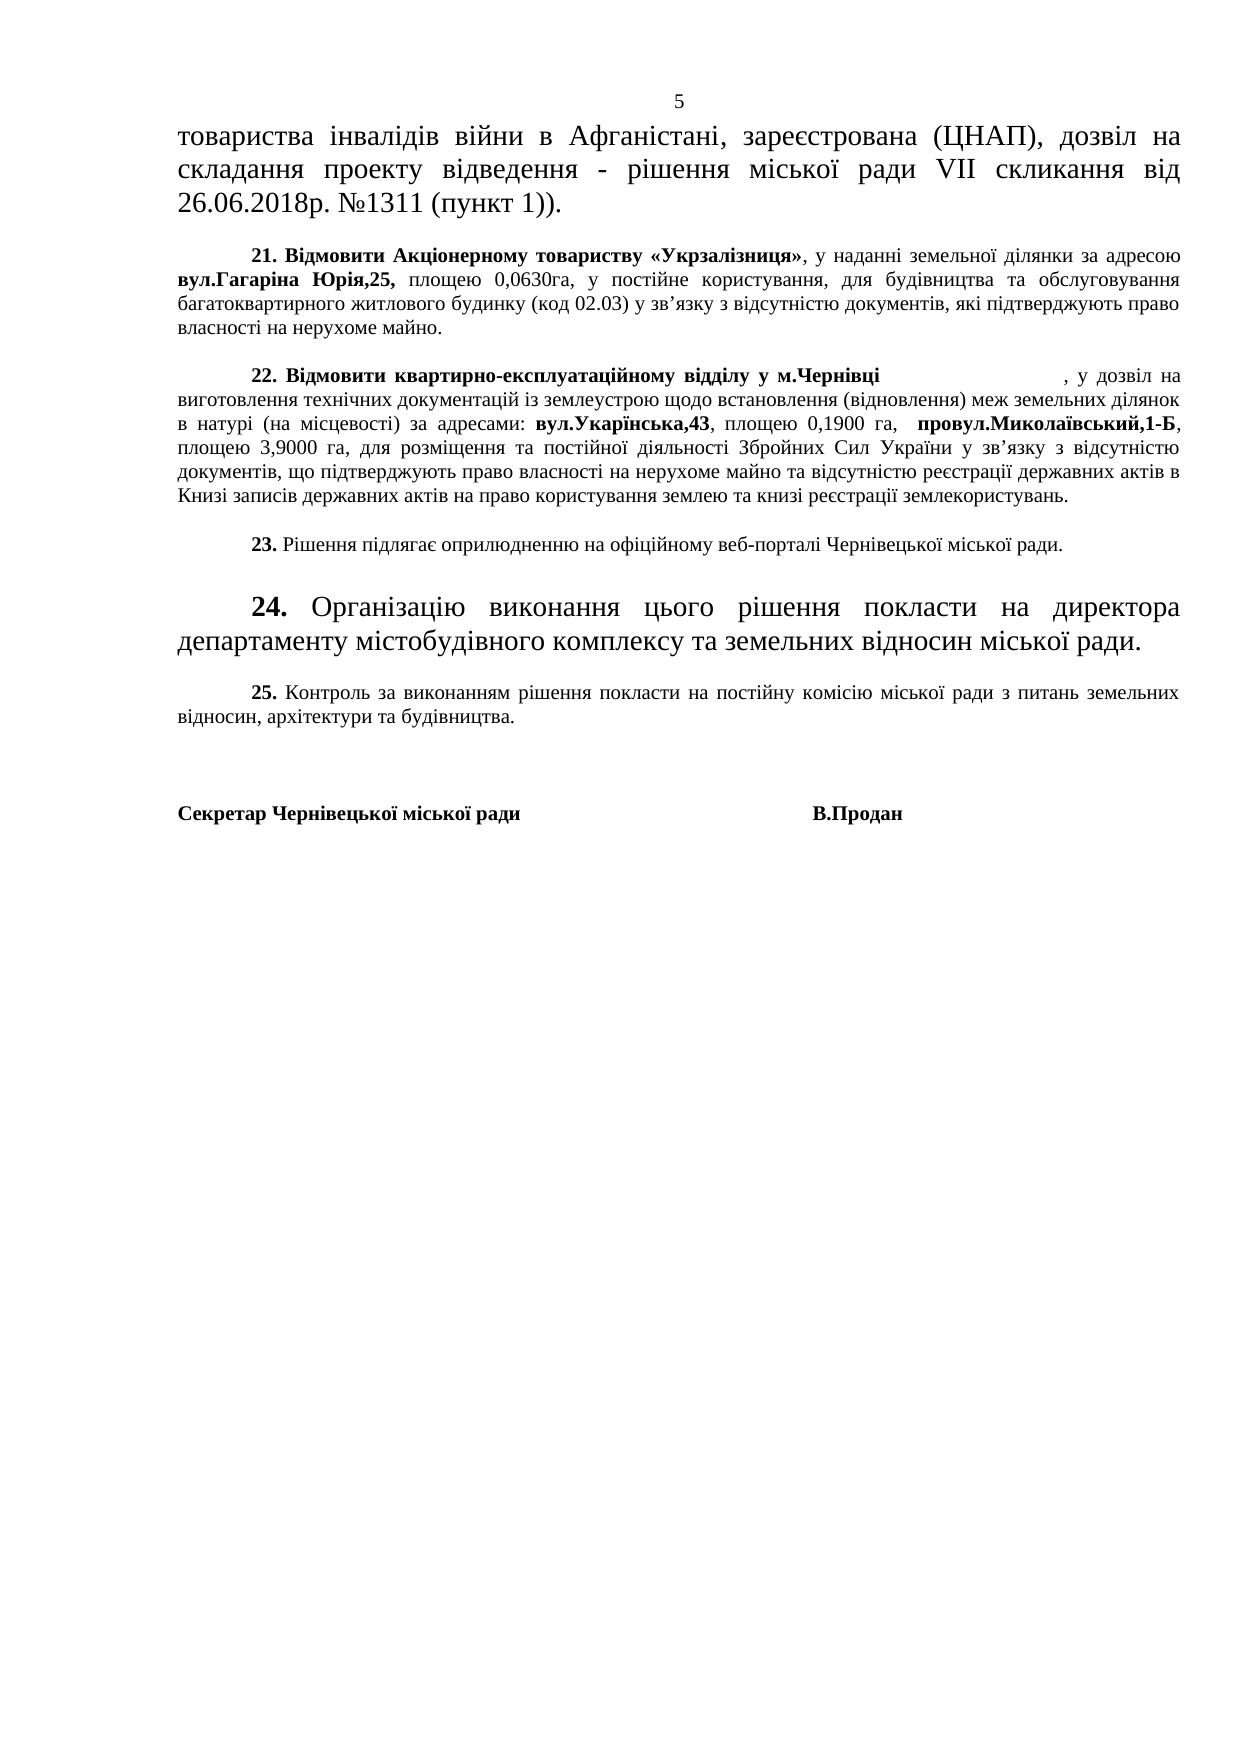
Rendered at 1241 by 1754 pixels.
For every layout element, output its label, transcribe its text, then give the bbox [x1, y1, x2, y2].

text 24. Організацію виконання цього рішення покласти на директора департаменту містобудівного комплексу та земельних відносин міської ради. [177, 589, 1181, 656]
text Секретар Чернівецької міської ради В.Продан [177, 801, 1181, 825]
text 21. Відмовити Акціонерному товариству «Укрзалізниця», у наданні земельної ділянки за адресою вул.Гагаріна Юрія,25, площею 0,0630га, у постійне користування, для будівництва та обслуговування багатоквартирного житлового будинку (код 02.03) у зв’язку з відсутністю документів, які підтверджують право власності на нерухоме майно. [177, 243, 1181, 339]
text 23. Рішення підлягає оприлюдненню на офіційному веб-порталі Чернівецької міської ради. [177, 532, 1181, 556]
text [177, 118, 1181, 219]
text 25. Контроль за виконанням рішення покласти на постійну комісію міської ради з питань земельних відносин, архітектури та будівництва. [177, 680, 1181, 728]
text 22. Відмовити квартирно-експлуатаційному відділу у м.Чернівці , у дозвіл на виготовлення технічних документацій із землеустрою щодо встановлення (відновлення) меж земельних ділянок в натурі (на місцевості) за адресами: вул.Укарїнська,43, площею 0,1900 га, провул.Миколаївський,1-Б, площею 3,9000 га, для розміщення та постійної діяльності Збройних Сил України у зв’язку з відсутністю документів, що підтверджують право власності на нерухоме майно та відсутністю реєстрації державних актів в Книзі записів державних актів на право користування землею та книзі реєстрації землекористувань. [177, 363, 1181, 507]
